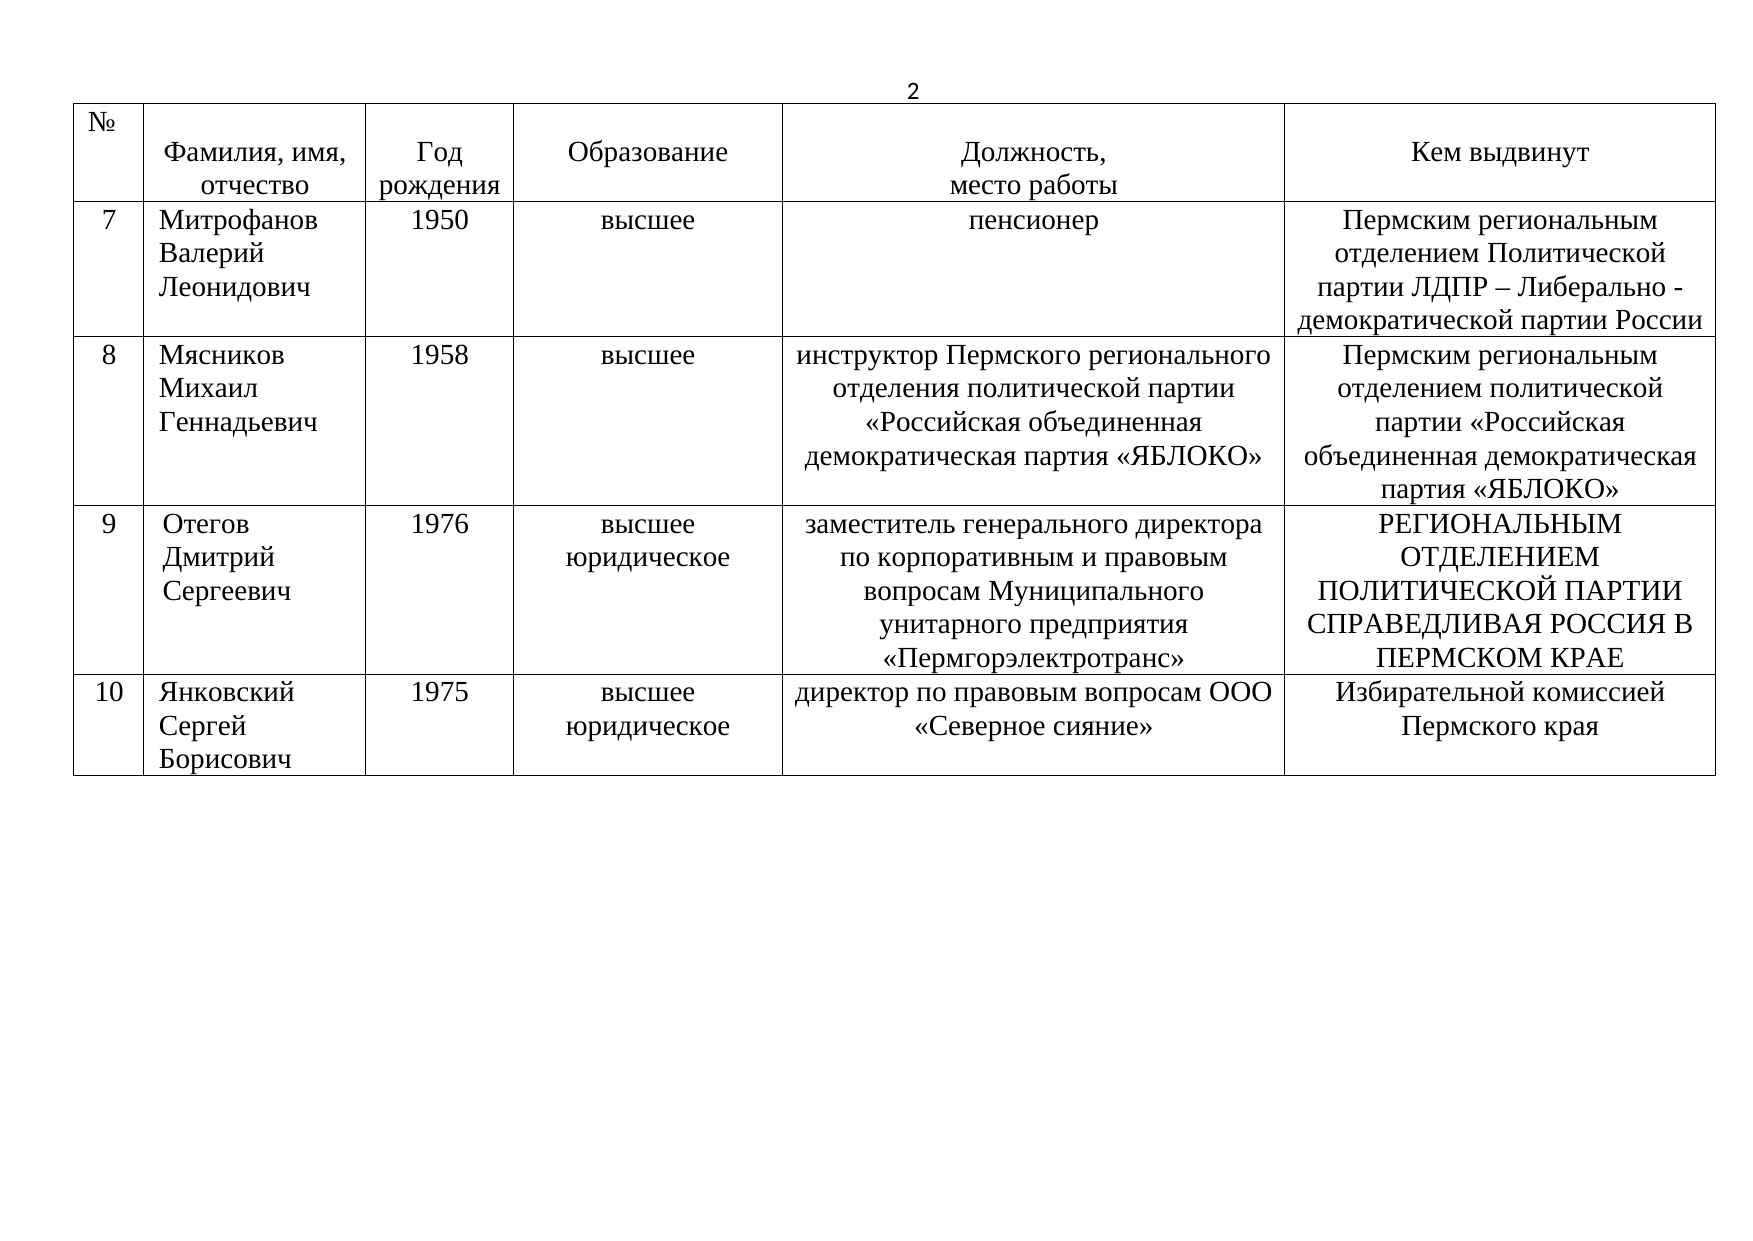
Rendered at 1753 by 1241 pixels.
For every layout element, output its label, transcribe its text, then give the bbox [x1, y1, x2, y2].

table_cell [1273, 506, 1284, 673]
table_cell 8 [74, 337, 143, 505]
table_cell высшее юридическое [514, 675, 782, 775]
table_header № [74, 104, 143, 201]
table_cell Янковский Сергей Борисович [144, 675, 365, 775]
table_cell Пермским региональным отделением Политической партии ЛДПР – Либерально -демократической партии России [1285, 202, 1715, 336]
table_header Год рождения [366, 104, 513, 201]
table_cell Пермским региональным отделением политической партии «Российская объединенная демократическая партия «ЯБЛОКО» [1285, 337, 1715, 505]
table_cell высшее юридическое [514, 506, 782, 673]
table_cell 1975 [366, 675, 513, 775]
table_cell 7 [74, 202, 143, 336]
table_cell высшее [514, 337, 782, 505]
table_cell 10 [74, 675, 143, 775]
table_cell 9 [74, 506, 143, 673]
table_cell 1976 [366, 506, 513, 673]
table_cell инструктор Пермского регионального отделения политической партии «Российская объединенная демократическая партия «ЯБЛОКО» [783, 337, 1284, 505]
table_header Образование [514, 104, 782, 201]
table_header Фамилия, имя, отчество [144, 104, 365, 201]
table_cell Мясников Михаил Геннадьевич [144, 337, 365, 505]
table_cell директор по правовым вопросам ООО «Северное сияние» [783, 675, 1284, 775]
table_cell 1958 [366, 337, 513, 505]
table_header Кем выдвинут [1285, 104, 1715, 201]
table_cell Избирательной комиссией Пермского края [1285, 675, 1715, 775]
table_cell пенсионер [783, 202, 1284, 336]
table_cell Отегов Дмитрий Сергеевич [144, 506, 365, 673]
table_header Должность, место работы [783, 104, 1284, 201]
table_cell 1950 [366, 202, 513, 336]
table_cell Митрофанов Валерий Леонидович [144, 202, 365, 336]
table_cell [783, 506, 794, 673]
table_cell высшее [514, 202, 782, 336]
